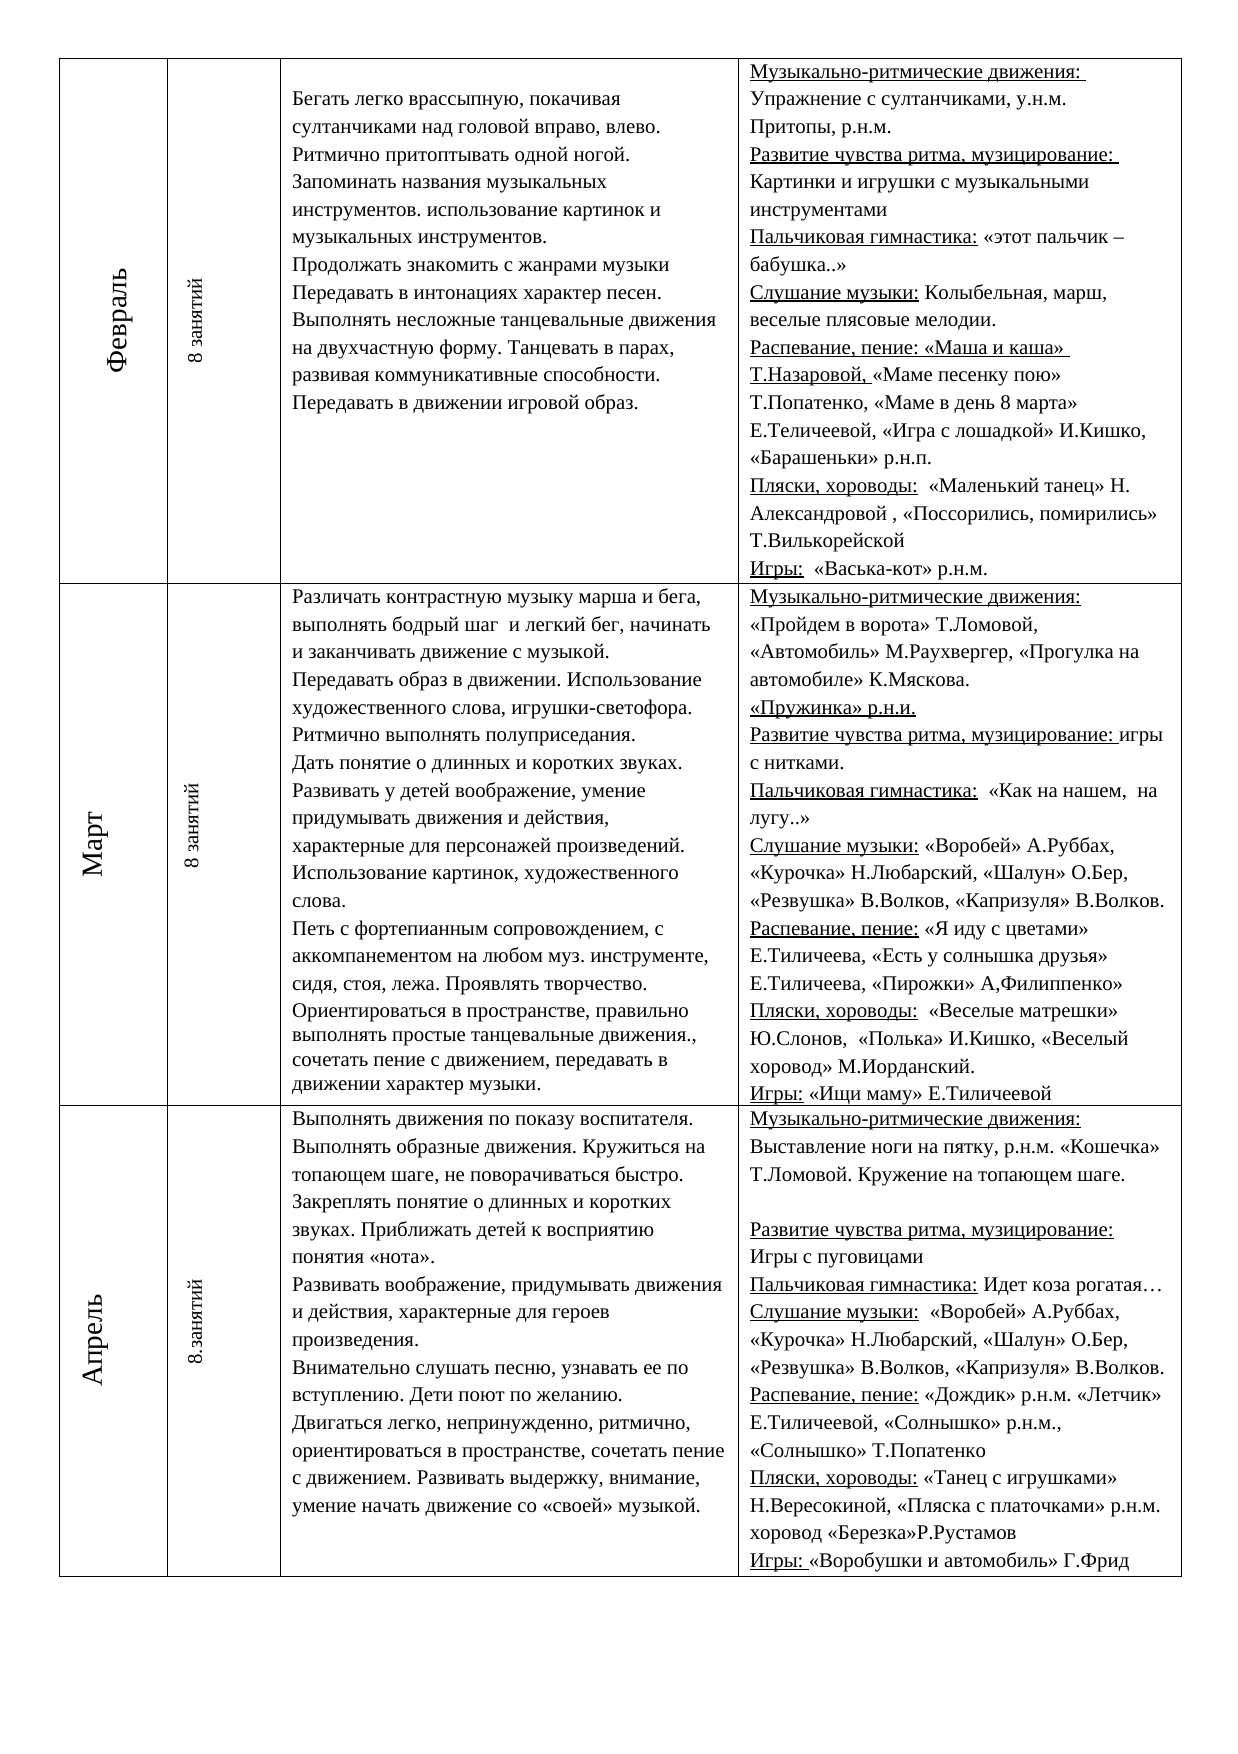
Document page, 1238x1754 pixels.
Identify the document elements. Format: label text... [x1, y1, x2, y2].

table_cell Музыкально-ритмические движения: Выставление ноги на пятку, р.н.м. «Кошечка» Т.Ломовой. Кружение на топающем шаге. Развитие чувства ритма, музицирование: Игры с пуговицами Пальчиковая гимнастика: Идет коза рогатая… Слушание музыки: «Воробей» А.Руббах, «Курочка» Н.Любарский, «Шалун» О.Бер, «Резвушка» В.Волков, «Капризуля» В.Волков. Распевание, пение: «Дождик» р.н.м. «Летчик» Е.Тиличеевой, «Солнышко» р.н.м., «Солнышко» Т.Попатенко Пляски, хороводы: «Танец с игрушками» Н.Вересокиной, «Пляска с платочками» р.н.м. хоровод «Березка»Р.Рустамов Игры: «Воробушки и автомобиль» Г.Фрид [739, 1106, 1181, 1576]
table_cell Выполнять движения по показу воспитателя. Выполнять образные движения. Кружиться на топающем шаге, не поворачиваться быстро. Закреплять понятие о длинных и коротких звуках. Приближать детей к восприятию понятия «нота». Развивать воображение, придумывать движения и действия, характерные для героев произведения. Внимательно слушать песню, узнавать ее по вступлению. Дети поют по желанию. Двигаться легко, непринужденно, ритмично, ориентироваться в пространстве, сочетать пение с движением. Развивать выдержку, внимание, умение начать движение со «своей» музыкой. [281, 1106, 738, 1576]
table_cell 8 занятий [168, 59, 280, 583]
table_cell Бегать легко врассыпную, покачивая султанчиками над головой вправо, влево. Ритмично притоптывать одной ногой. Запоминать названия музыкальных инструментов. использование картинок и музыкальных инструментов. Продолжать знакомить с жанрами музыки Передавать в интонациях характер песен. Выполнять несложные танцевальные движения на двухчастную форму. Танцевать в парах, развивая коммуникативные способности. Передавать в движении игровой образ. [281, 59, 738, 583]
table_cell Музыкально-ритмические движения: Упражнение с султанчиками, у.н.м. Притопы, р.н.м. Развитие чувства ритма, музицирование: Картинки и игрушки с музыкальными инструментами Пальчиковая гимнастика: «этот пальчик – бабушка..» Слушание музыки: Колыбельная, марш, веселые плясовые мелодии. Распевание, пение: «Маша и каша» Т.Назаровой, «Маме песенку пою» Т.Попатенко, «Маме в день 8 марта» Е.Теличеевой, «Игра с лошадкой» И.Кишко, «Барашеньки» р.н.п. Пляски, хороводы: «Маленький танец» Н. Александровой , «Поссорились, помирились» Т.Вилькорейской Игры: «Васька-кот» р.н.м. [739, 59, 1181, 583]
table_cell Музыкально-ритмические движения: «Пройдем в ворота» Т.Ломовой, «Автомобиль» М.Раухвергер, «Прогулка на автомобиле» К.Мяскова. «Пружинка» р.н.и. Развитие чувства ритма, музицирование: игры с нитками. Пальчиковая гимнастика: «Как на нашем, на лугу..» Слушание музыки: «Воробей» А.Руббах, «Курочка» Н.Любарский, «Шалун» О.Бер, «Резвушка» В.Волков, «Капризуля» В.Волков. Распевание, пение: «Я иду с цветами» Е.Тиличеева, «Есть у солнышка друзья» Е.Тиличеева, «Пирожки» А,Филиппенко» Пляски, хороводы: «Веселые матрешки» Ю.Слонов, «Полька» И.Кишко, «Веселый хоровод» М.Иорданский. Игры: «Ищи маму» Е.Тиличеевой [739, 584, 1181, 1105]
table_cell Различать контрастную музыку марша и бега, выполнять бодрый шаг и легкий бег, начинать и заканчивать движение с музыкой. Передавать образ в движении. Использование художественного слова, игрушки-светофора. Ритмично выполнять полуприседания. Дать понятие о длинных и коротких звуках. Развивать у детей воображение, умение придумывать движения и действия, характерные для персонажей произведений. Использование картинок, художественного слова. Петь с фортепианным сопровождением, с аккомпанементом на любом муз. инструменте, сидя, стоя, лежа. Проявлять творчество. Ориентироваться в пространстве, правильно выполнять простые танцевальные движения., сочетать пение с движением, передавать в движении характер музыки. [281, 584, 738, 1105]
table_cell Февраль [60, 59, 167, 583]
table_cell 8.занятий [168, 1106, 280, 1576]
table_cell 8 занятий [168, 584, 280, 1105]
table_cell Март [60, 584, 167, 1105]
table_cell Апрель [60, 1106, 167, 1576]
